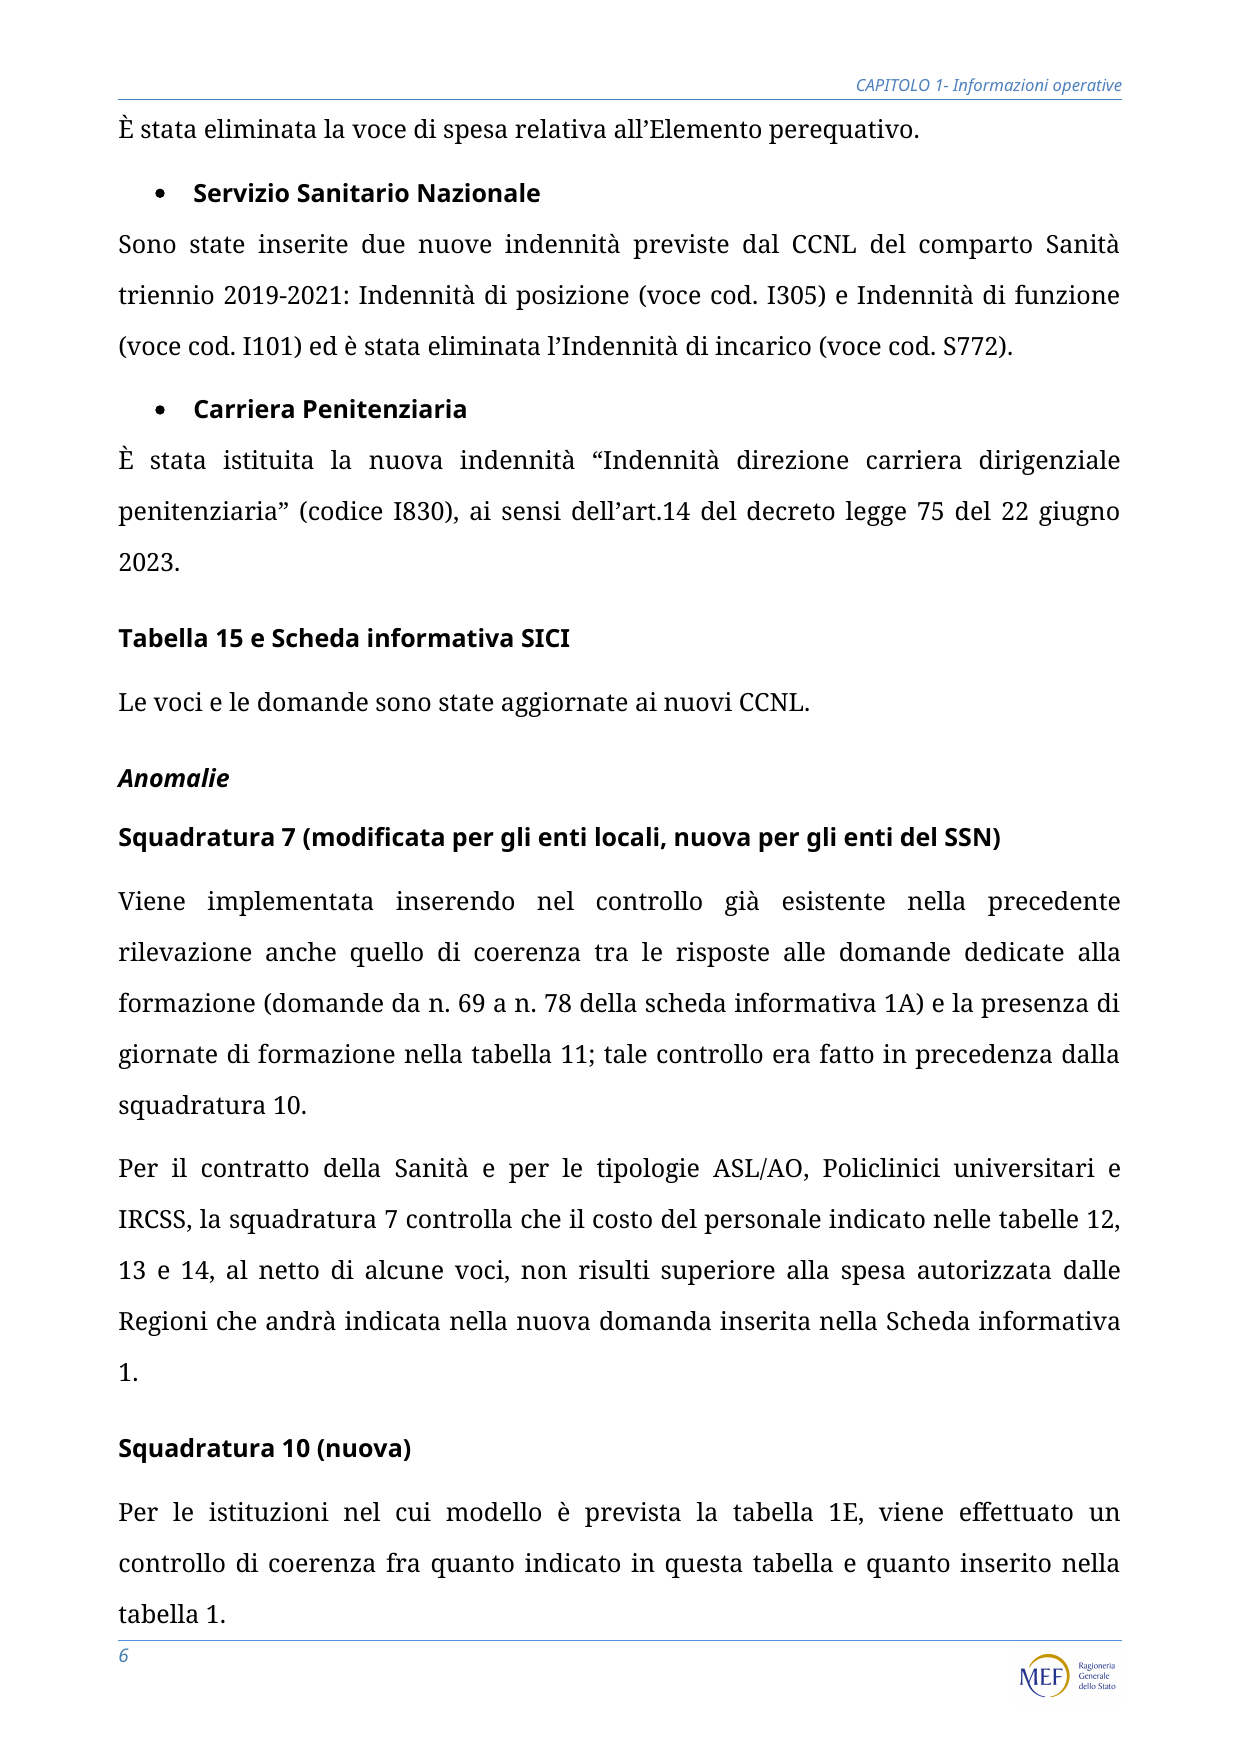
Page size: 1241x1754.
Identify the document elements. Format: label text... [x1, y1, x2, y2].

text È stata istituita la nuova indennità “Indennità direzione carriera dirigenziale penitenziaria” (codice I830), ai sensi dell’art.14 del decreto legge 75 del 22 giugno 2023. [118, 443, 1122, 579]
text È stata eliminata la voce di spesa relativa all’Elemento perequativo. [118, 112, 1122, 146]
text Tabella 15 e Scheda informativa SICI [118, 621, 1122, 655]
picture [1011, 1645, 1122, 1706]
text Le voci e le domande sono state aggiornate ai nuovi CCNL. [118, 684, 1122, 719]
subtitle Anomalie [118, 761, 1122, 795]
text Squadratura 7 (modificata per gli enti locali, nuova per gli enti del SSN) [118, 820, 1122, 854]
list Carriera Penitenziaria [156, 392, 1122, 426]
text Per il contratto della Sanità e per le tipologie ASL/AO, Policlinici universitari e IRCSS, la squadratura 7 controlla che il costo del personale indicato nelle tabelle 12, 13 e 14, al netto di alcune voci, non risulti superiore alla spesa autorizzata dalle Regioni che andrà indicata nella nuova domanda inserita nella Scheda informativa 1. [118, 1151, 1122, 1389]
text Sono state inserite due nuove indennità previste dal CCNL del comparto Sanità triennio 2019-2021: Indennità di posizione (voce cod. I305) e Indennità di funzione (voce cod. I101) ed è stata eliminata l’Indennità di incarico (voce cod. S772). [118, 226, 1122, 362]
text Viene implementata inserendo nel controllo già esistente nella precedente rilevazione anche quello di coerenza tra le risposte alle domande dedicate alla formazione (domande da n. 69 a n. 78 della scheda informativa 1A) e la presenza di giornate di formazione nella tabella 11; tale controllo era fatto in precedenza dalla squadratura 10. [118, 883, 1122, 1121]
list Servizio Sanitario Nazionale [156, 175, 1122, 209]
text Squadratura 10 (nuova) [118, 1431, 1122, 1465]
text Per le istituzioni nel cui modello è prevista la tabella 1E, viene effettuato un controllo di coerenza fra quanto indicato in questa tabella e quanto inserito nella tabella 1. [118, 1495, 1122, 1631]
